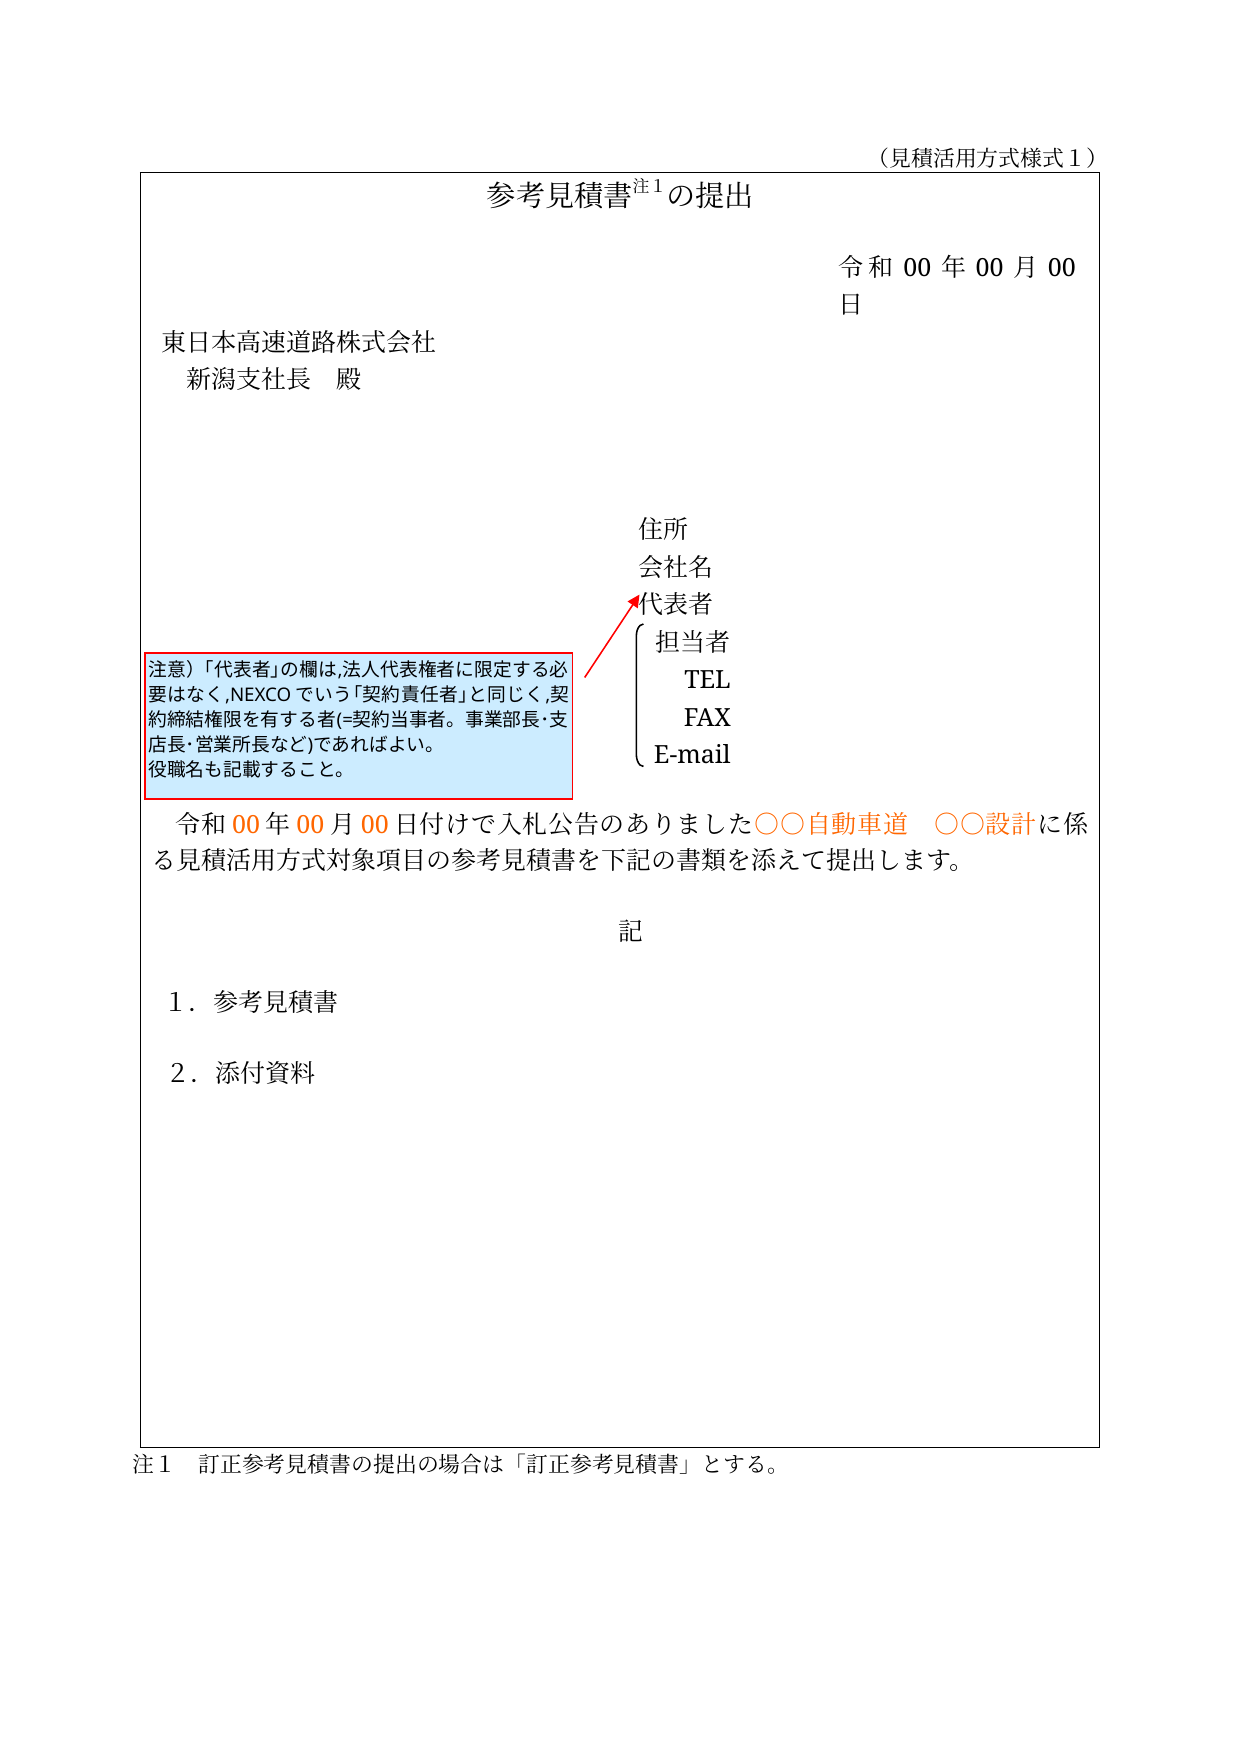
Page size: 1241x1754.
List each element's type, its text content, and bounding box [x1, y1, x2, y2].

text 注１ 訂正参考見積書の提出の場合は「訂正参考見積書」とする。 [89, 1448, 1152, 1479]
text （見積活用方式様式１） [89, 141, 1108, 172]
table_header 参考見積書注１の提出 令和00年00月00日付けで入札公告のありました○○自動車道 ○○設計に係る見積活用方式対象項目の参考見積書を下記の書類を添えて提出します。 記 １．参考見積書 ２．添付資料 [141, 173, 1099, 1447]
